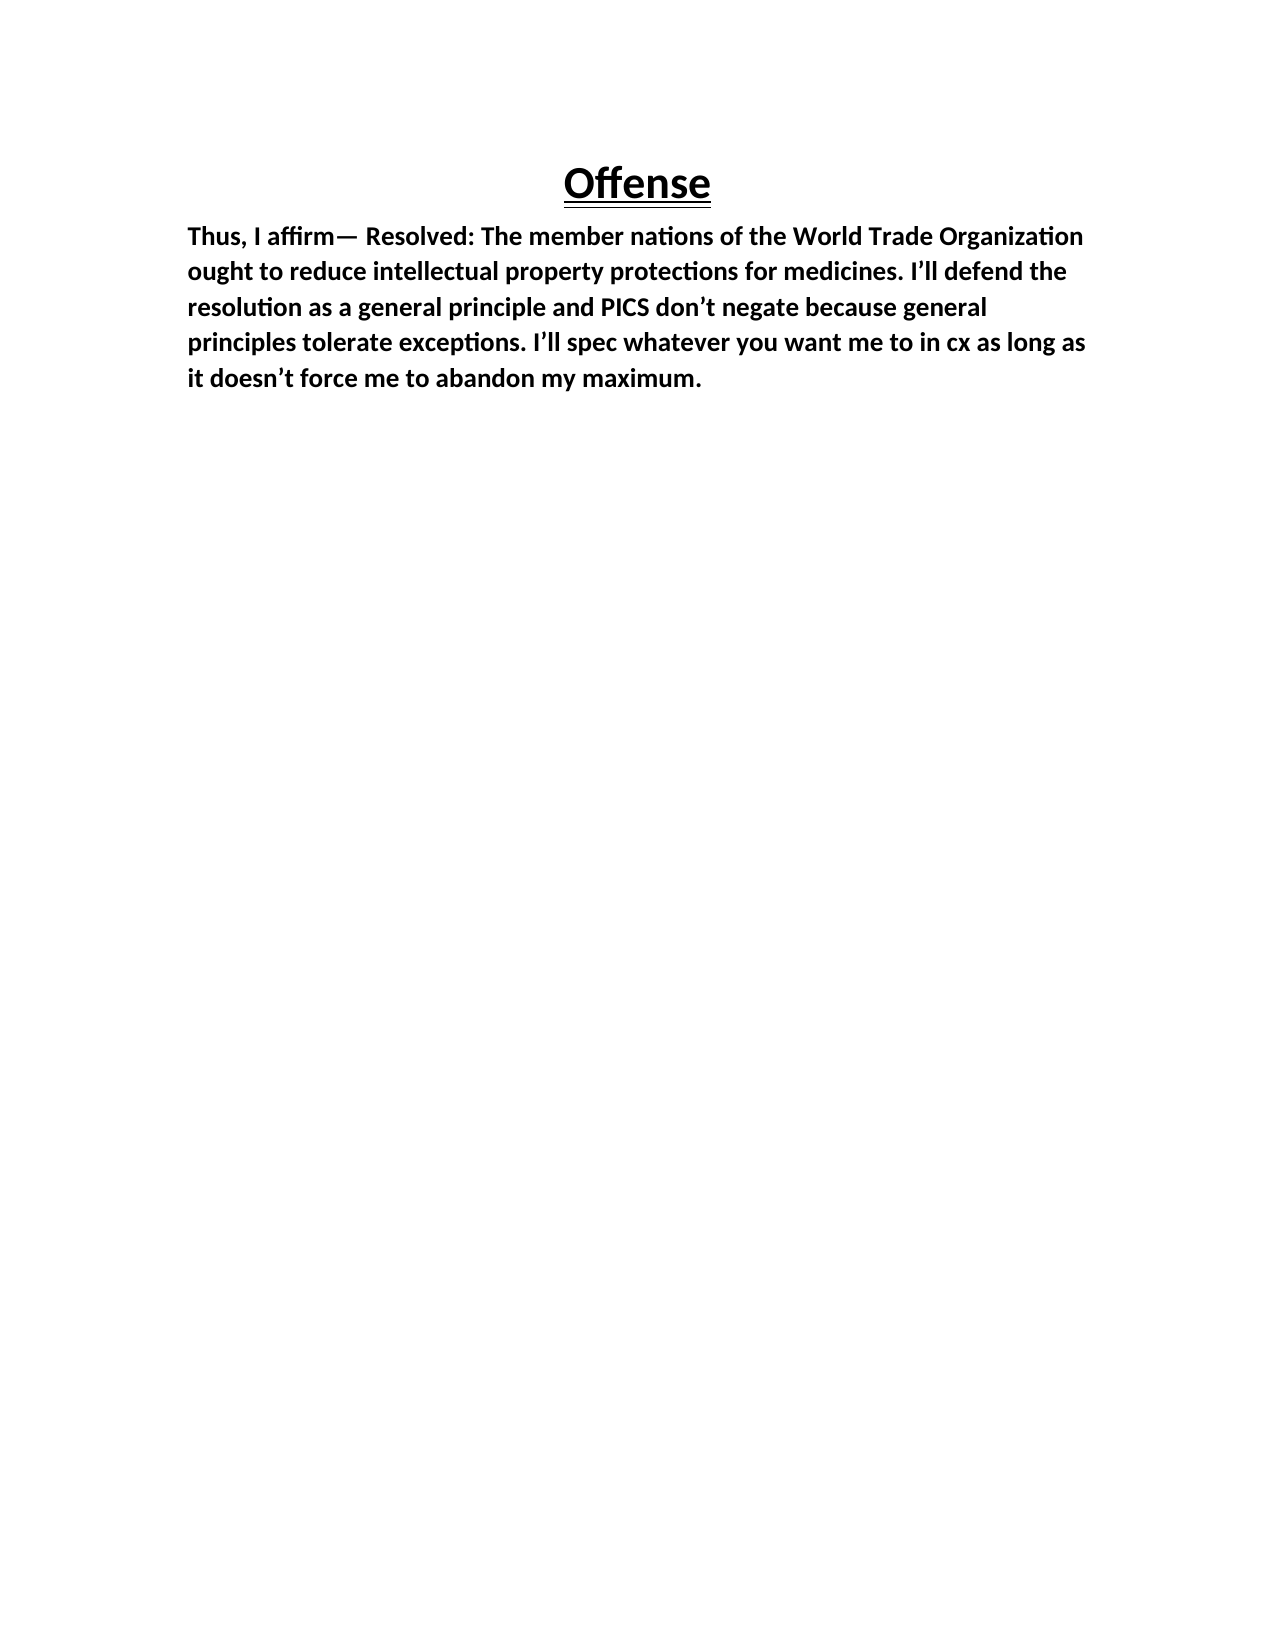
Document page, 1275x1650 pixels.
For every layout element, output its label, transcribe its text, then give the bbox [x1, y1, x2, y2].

subtitle Offense [187, 154, 1087, 210]
subtitle Thus, I affirm— Resolved: The member nations of the World Trade Organization ought to reduce intellectual property protections for medicines. I’ll defend the resolution as a general principle and PICS don’t negate because general principles tolerate exceptions. I’ll spec whatever you want me to in cx as long as it doesn’t force me to abandon my maximum. [187, 219, 1087, 394]
